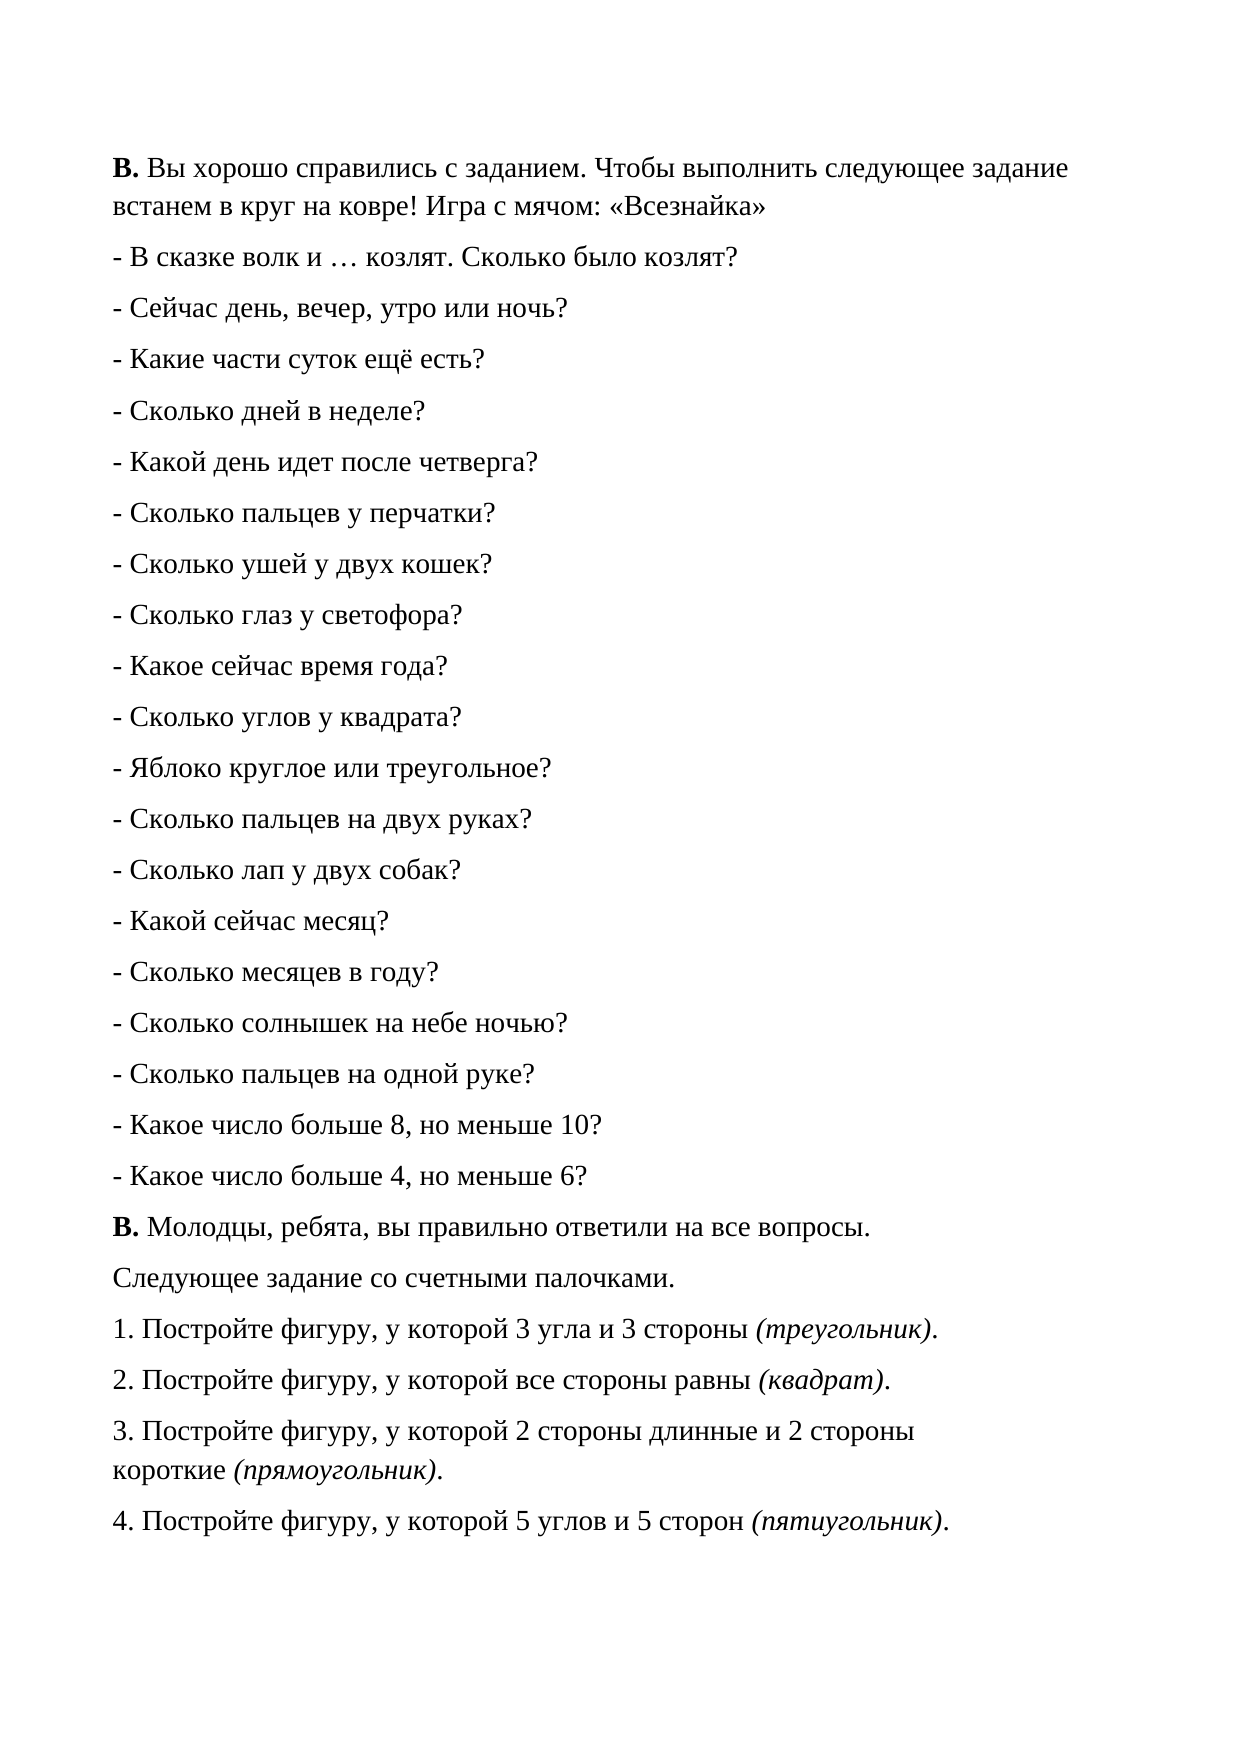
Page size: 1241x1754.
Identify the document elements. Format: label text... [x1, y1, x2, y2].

text - Сейчас день, вечер, утро или ночь? [112, 291, 1128, 324]
text - Сколько лап у двух собак? [112, 852, 1128, 886]
text - Какое сейчас время года? [112, 648, 1128, 681]
text 4. Постройте фигуру, у которой 5 углов и 5 сторон (пятиугольник). [112, 1503, 1128, 1537]
text - Какие части суток ещё есть? [112, 342, 1128, 375]
text - Какое число больше 8, но меньше 10? [112, 1107, 1128, 1141]
text 3. Постройте фигуру, у которой 2 стороны длинные и 2 стороны короткие (прямоугольник). [112, 1413, 1128, 1486]
text В. Молодцы, ребята, вы правильно ответили на все вопросы. [112, 1209, 1128, 1243]
text 1. Постройте фигуру, у которой 3 угла и 3 стороны (треугольник). [112, 1311, 1128, 1345]
text - Какой сейчас месяц? [112, 903, 1128, 937]
text В. Вы хорошо справились с заданием. Чтобы выполнить следующее задание встанем в круг на ковре! Игра с мячом: «Всезнайка» [112, 150, 1128, 222]
text - Сколько месяцев в году? [112, 954, 1128, 988]
text - В сказке волк и … козлят. Сколько было козлят? [112, 239, 1128, 273]
text - Сколько солнышек на небе ночью? [112, 1005, 1128, 1039]
text - Сколько глаз у светофора? [112, 597, 1128, 630]
text - Сколько дней в неделе? [112, 393, 1128, 426]
text - Сколько пальцев на двух руках? [112, 801, 1128, 834]
text - Сколько углов у квадрата? [112, 699, 1128, 732]
text - Какой день идет после четверга? [112, 444, 1128, 477]
text - Яблоко круглое или треугольное? [112, 750, 1128, 783]
text - Сколько пальцев на одной руке? [112, 1056, 1128, 1090]
text - Сколько ушей у двух кошек? [112, 546, 1128, 579]
text - Сколько пальцев у перчатки? [112, 495, 1128, 528]
text - Какое число больше 4, но меньше 6? [112, 1158, 1128, 1192]
text Следующее задание со счетными палочками. [112, 1260, 1128, 1294]
text 2. Постройте фигуру, у которой все стороны равны (квадрат). [112, 1362, 1128, 1396]
